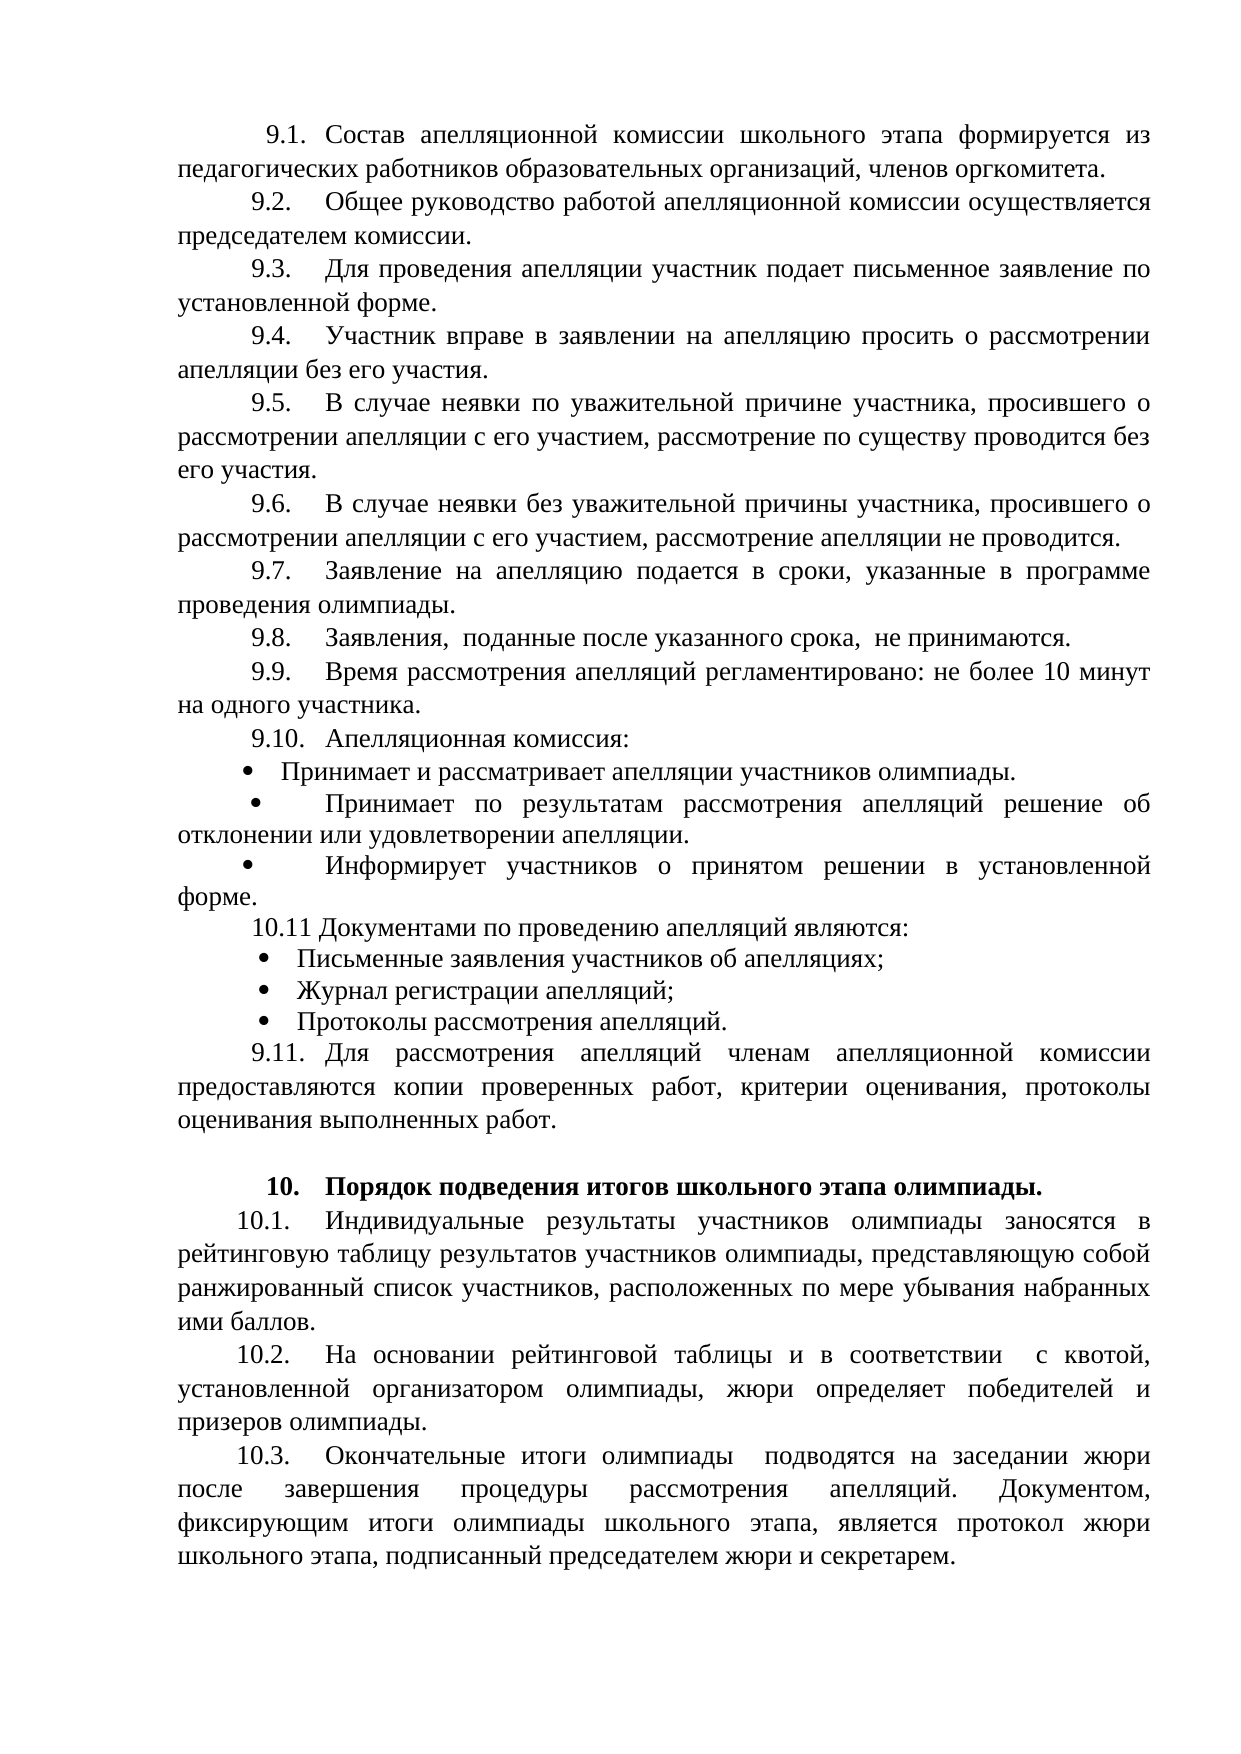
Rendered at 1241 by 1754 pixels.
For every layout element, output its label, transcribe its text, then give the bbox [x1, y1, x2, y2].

list Общее руководство работой апелляционной комиссии осуществляется председателем комиссии. [177, 185, 1152, 250]
list Состав апелляционной комиссии школьного этапа формируется из педагогических работников образовательных организаций, членов оргкомитета. [177, 118, 1152, 183]
list Для рассмотрения апелляций членам апелляционной комиссии предоставляются копии проверенных работ, критерии оценивания, протоколы оценивания выполненных работ. [177, 1036, 1152, 1134]
list Порядок подведения итогов школьного этапа олимпиады. [177, 1171, 1152, 1202]
list 10.11 Документами по проведению апелляций являются: [222, 911, 1152, 943]
list В случае неявки по уважительной причине участника, просившего о рассмотрении апелляции с его участием, рассмотрение по существу проводится без его участия. [177, 386, 1152, 485]
list Журнал регистрации апелляций; [259, 974, 1152, 1005]
list Информирует участников о принятом решении в установленной форме. [177, 849, 1152, 911]
list В случае неявки без уважительной причины участника, просившего о рассмотрении апелляции с его участием, рассмотрение апелляции не проводится. [177, 487, 1152, 552]
list Участник вправе в заявлении на апелляцию просить о рассмотрении апелляции без его участия. [177, 319, 1152, 384]
list Апелляционная комиссия: [177, 722, 1152, 753]
list Заявление на апелляцию подается в сроки, указанные в программе проведения олимпиады. [177, 554, 1152, 619]
list Принимает и рассматривает апелляции участников олимпиады. [243, 755, 1152, 787]
list Для проведения апелляции участник подает письменное заявление по установленной форме. [177, 252, 1152, 317]
list Индивидуальные результаты участников олимпиады заносятся в рейтинговую таблицу результатов участников олимпиады, представляющую собой ранжированный список участников, расположенных по мере убывания набранных ими баллов. [177, 1204, 1152, 1336]
list Окончательные итоги олимпиады подводятся на заседании жюри после завершения процедуры рассмотрения апелляций. Документом, фиксирующим итоги олимпиады школьного этапа, является протокол жюри школьного этапа, подписанный председателем жюри и секретарем. [177, 1439, 1152, 1571]
list Принимает по результатам рассмотрения апелляций решение об отклонении или удовлетворении апелляции. [177, 787, 1152, 849]
list Протоколы рассмотрения апелляций. [259, 1005, 1152, 1036]
list Письменные заявления участников об апелляциях; [259, 943, 1152, 974]
list На основании рейтинговой таблицы и в соответствии с квотой, установленной организатором олимпиады, жюри определяет победителей и призеров олимпиады. [177, 1338, 1152, 1436]
list Заявления, поданные после указанного срока, не принимаются. [177, 621, 1152, 652]
list Время рассмотрения апелляций регламентировано: не более 10 минут на одного участника. [177, 655, 1152, 719]
